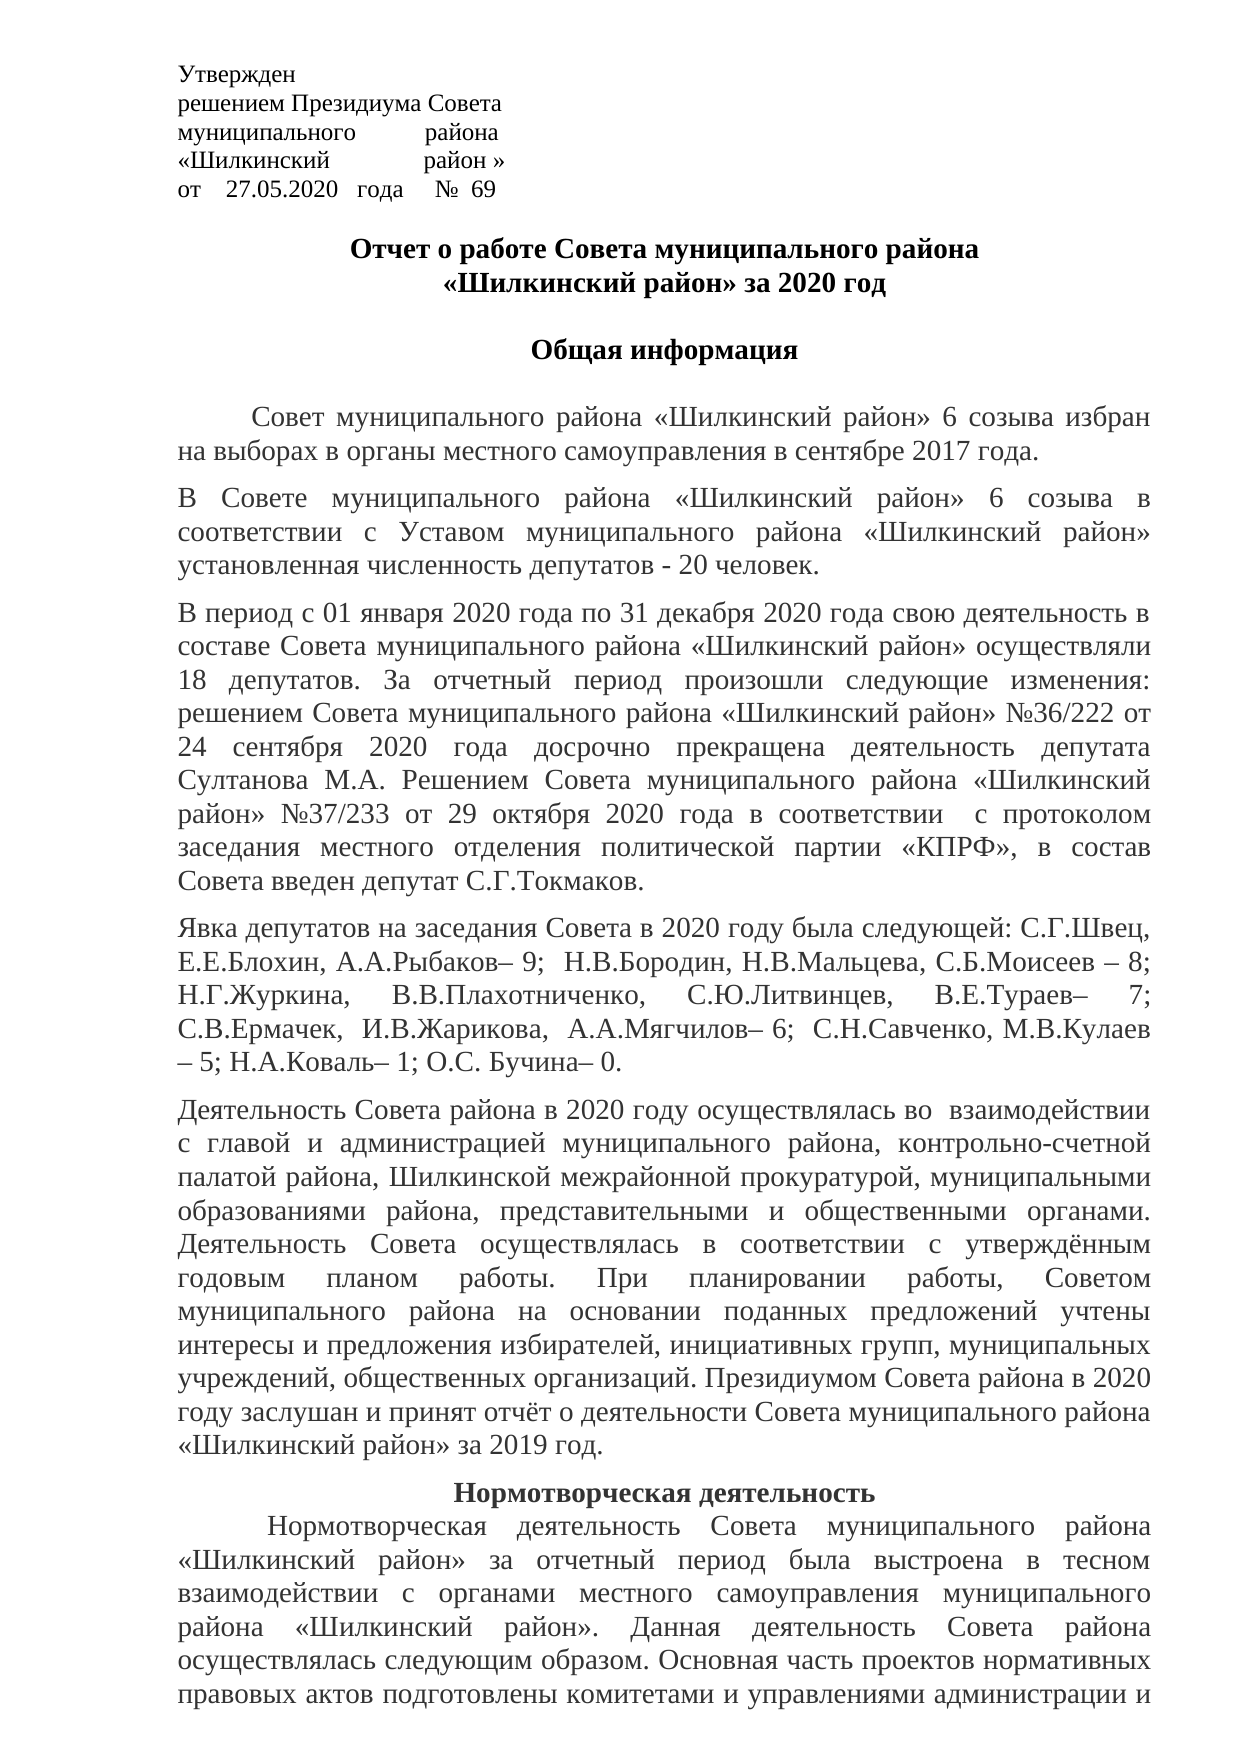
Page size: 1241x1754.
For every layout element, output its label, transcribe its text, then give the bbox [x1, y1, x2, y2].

text муниципального района [177, 117, 1152, 145]
text В период с 01 января 2020 года по 31 декабря 2020 года свою деятельность в составе Совета муниципального района «Шилкинский район» осуществляли 18 депутатов. За отчетный период произошли следующие изменения: решением Совета муниципального района «Шилкинский район» №36/222 от 24 сентября 2020 года досрочно прекращена деятельность депутата Султанова М.А. Решением Совета муниципального района «Шилкинский район» №37/233 от 29 октября 2020 года в соответствии с протоколом заседания местного отделения политической партии «КПРФ», в состав Совета введен депутат С.Г.Токмаков. [177, 595, 1152, 897]
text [177, 1508, 1152, 1709]
text Совет муниципального района «Шилкинский район» 6 созыва избран на выборах в органы местного самоуправления в сентябре 2017 года. [177, 399, 1152, 466]
text Явка депутатов на заседания Совета в 2020 году была следующей: С.Г.Швец, Е.Е.Блохин, А.А.Рыбаков– 9; Н.В.Бородин, Н.В.Мальцева, С.Б.Моисеев – 8; Н.Г.Журкина, В.В.Плахотниченко, С.Ю.Литвинцев, В.Е.Тураев– 7; С.В.Ермачек, И.В.Жарикова, А.А.Мягчилов– 6; С.Н.Савченко, М.В.Кулаев – 5; Н.А.Коваль– 1; О.С. Бучина– 0. [177, 910, 1152, 1078]
text от 27.05.2020 года № 69 [177, 174, 1152, 203]
text Нормотворческая деятельность [177, 1475, 1152, 1508]
text Общая информация [177, 332, 1152, 366]
text Утвержден [177, 59, 1152, 88]
text Деятельность Совета района в 2020 году осуществлялась во взаимодействии с главой и администрацией муниципального района, контрольно-счетной палатой района, Шилкинской межрайонной прокуратурой, муниципальными образованиями района, представительными и общественными органами. Деятельность Совета осуществлялась в соответствии с утверждённым годовым планом работы. При планировании работы, Советом муниципального района на основании поданных предложений учтены интересы и предложения избирателей, инициативных групп, муниципальных учреждений, общественных организаций. Президиумом Совета района в 2020 году заслушан и принят отчёт о деятельности Совета муниципального района «Шилкинский район» за 2019 год. [177, 1092, 1152, 1461]
text «Шилкинский район» за 2020 год [177, 265, 1152, 299]
text решением Президиума Совета [177, 88, 1152, 117]
text Отчет о работе Совета муниципального района [177, 232, 1152, 265]
text В Совете муниципального района «Шилкинский район» 6 созыва в соответствии с Уставом муниципального района «Шилкинский район» установленная численность депутатов - 20 человек. [177, 480, 1152, 581]
text «Шилкинский район » [177, 145, 1152, 174]
